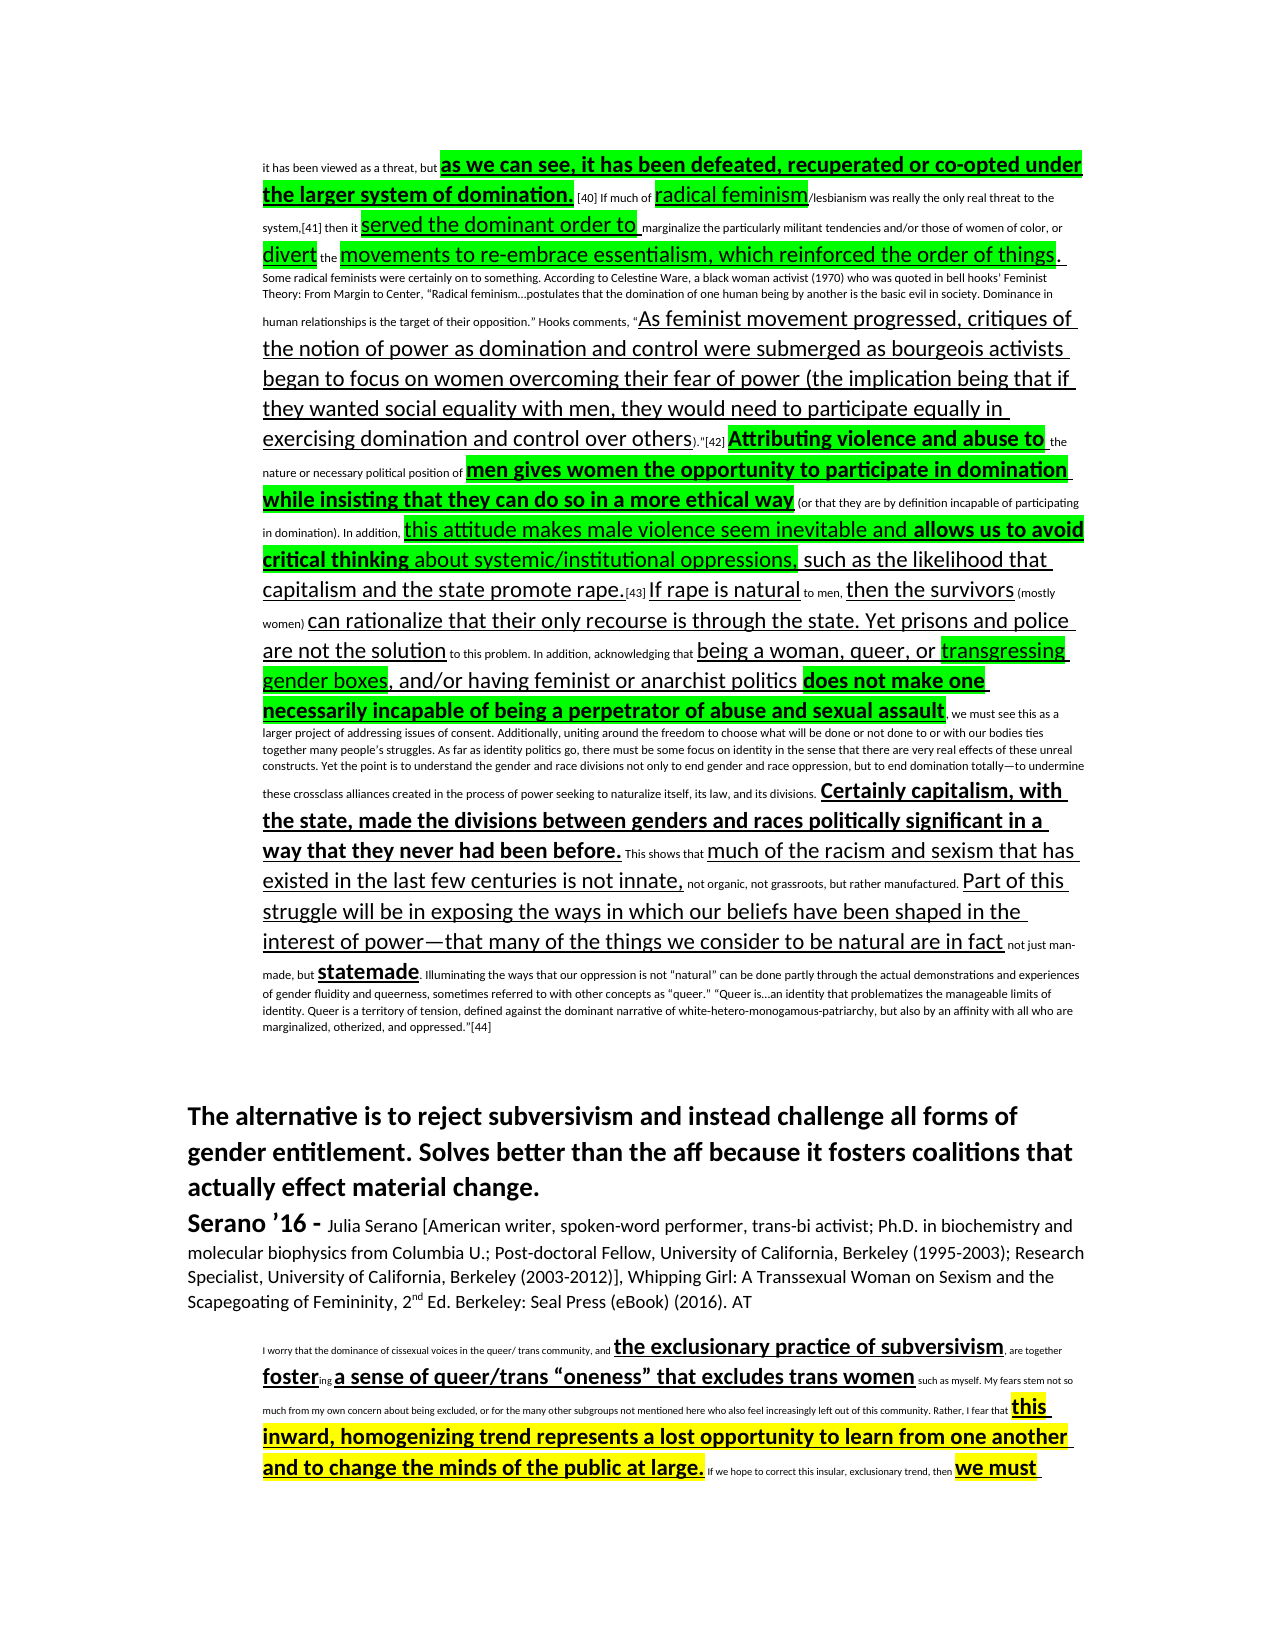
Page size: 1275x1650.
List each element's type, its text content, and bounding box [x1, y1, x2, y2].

text The alternative is to reject subversivism and instead challenge all forms of gender entitlement. Solves better than the aff because it fosters coalitions that actually effect material change. [187, 1099, 1087, 1204]
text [262, 150, 1087, 1035]
text Serano ’16 - Julia Serano [American writer, spoken-word performer, trans-bi activist; Ph.D. in biochemistry and molecular biophysics from Columbia U.; Post-doctoral Fellow, University of California, Berkeley (1995-2003); Research Specialist, University of California, Berkeley (2003-2012)], Whipping Girl: A Transsexual Woman on Sexism and the Scapegoating of Femininity, 2nd Ed. Berkeley: Seal Press (eBook) (2016). AT [187, 1206, 1087, 1313]
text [262, 1332, 1087, 1481]
